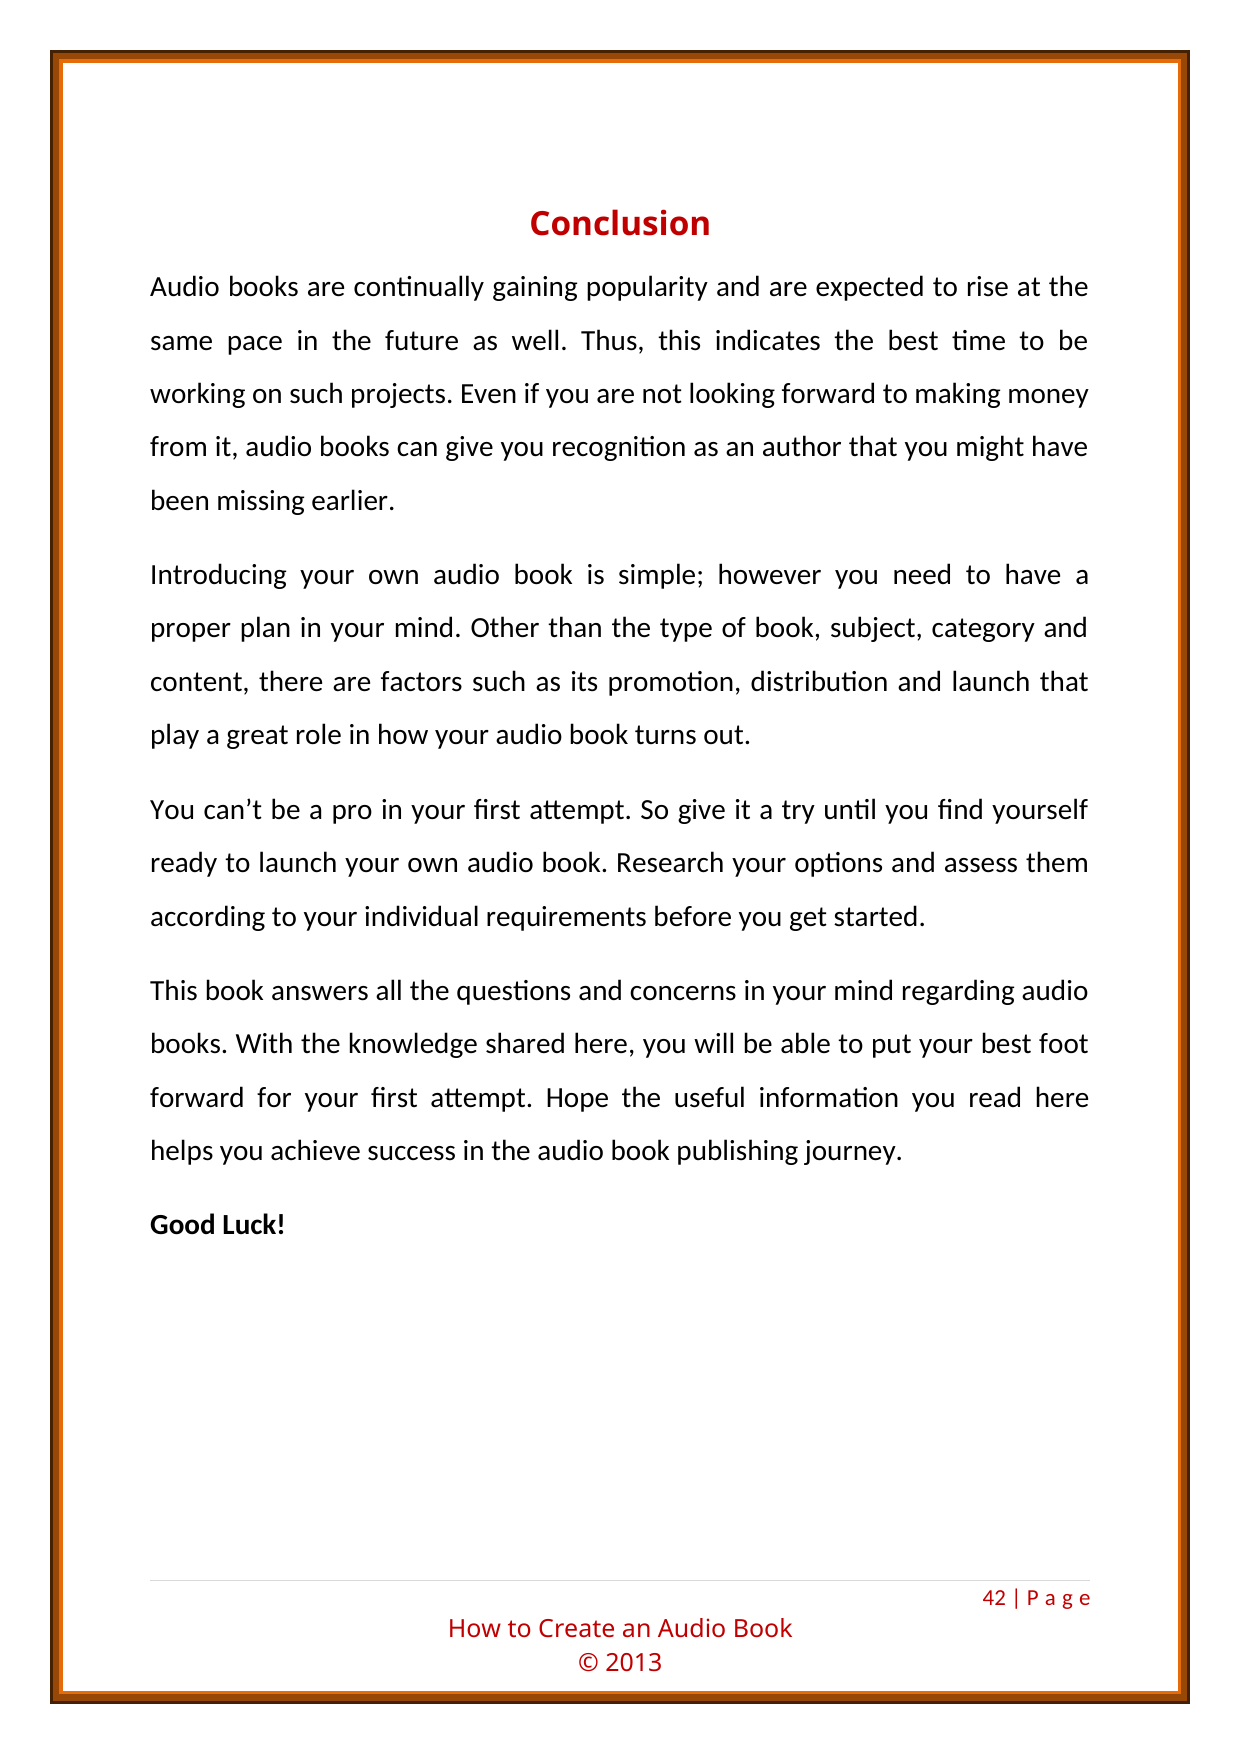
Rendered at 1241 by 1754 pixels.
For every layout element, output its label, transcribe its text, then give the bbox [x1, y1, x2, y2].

subtitle Conclusion [150, 200, 1090, 245]
text Good Luck! [150, 1206, 1090, 1242]
text This book answers all the questions and concerns in your mind regarding audio books. With the knowledge shared here, you will be able to put your best foot forward for your first attempt. Hope the useful information you read here helps you achieve success in the audio book publishing journey. [150, 972, 1090, 1168]
text Introducing your own audio book is simple; however you need to have a proper plan in your mind. Other than the type of book, subject, category and content, there are factors such as its promotion, distribution and launch that play a great role in how your audio book turns out. [150, 556, 1090, 752]
text Audio books are continually gaining popularity and are expected to rise at the same pace in the future as well. Thus, this indicates the best time to be working on such projects. Even if you are not looking forward to making money from it, audio books can give you recognition as an author that you might have been missing earlier. [150, 268, 1090, 517]
text You can’t be a pro in your first attempt. So give it a try until you find yourself ready to launch your own audio book. Research your options and assess them according to your individual requirements before you get started. [150, 791, 1090, 933]
